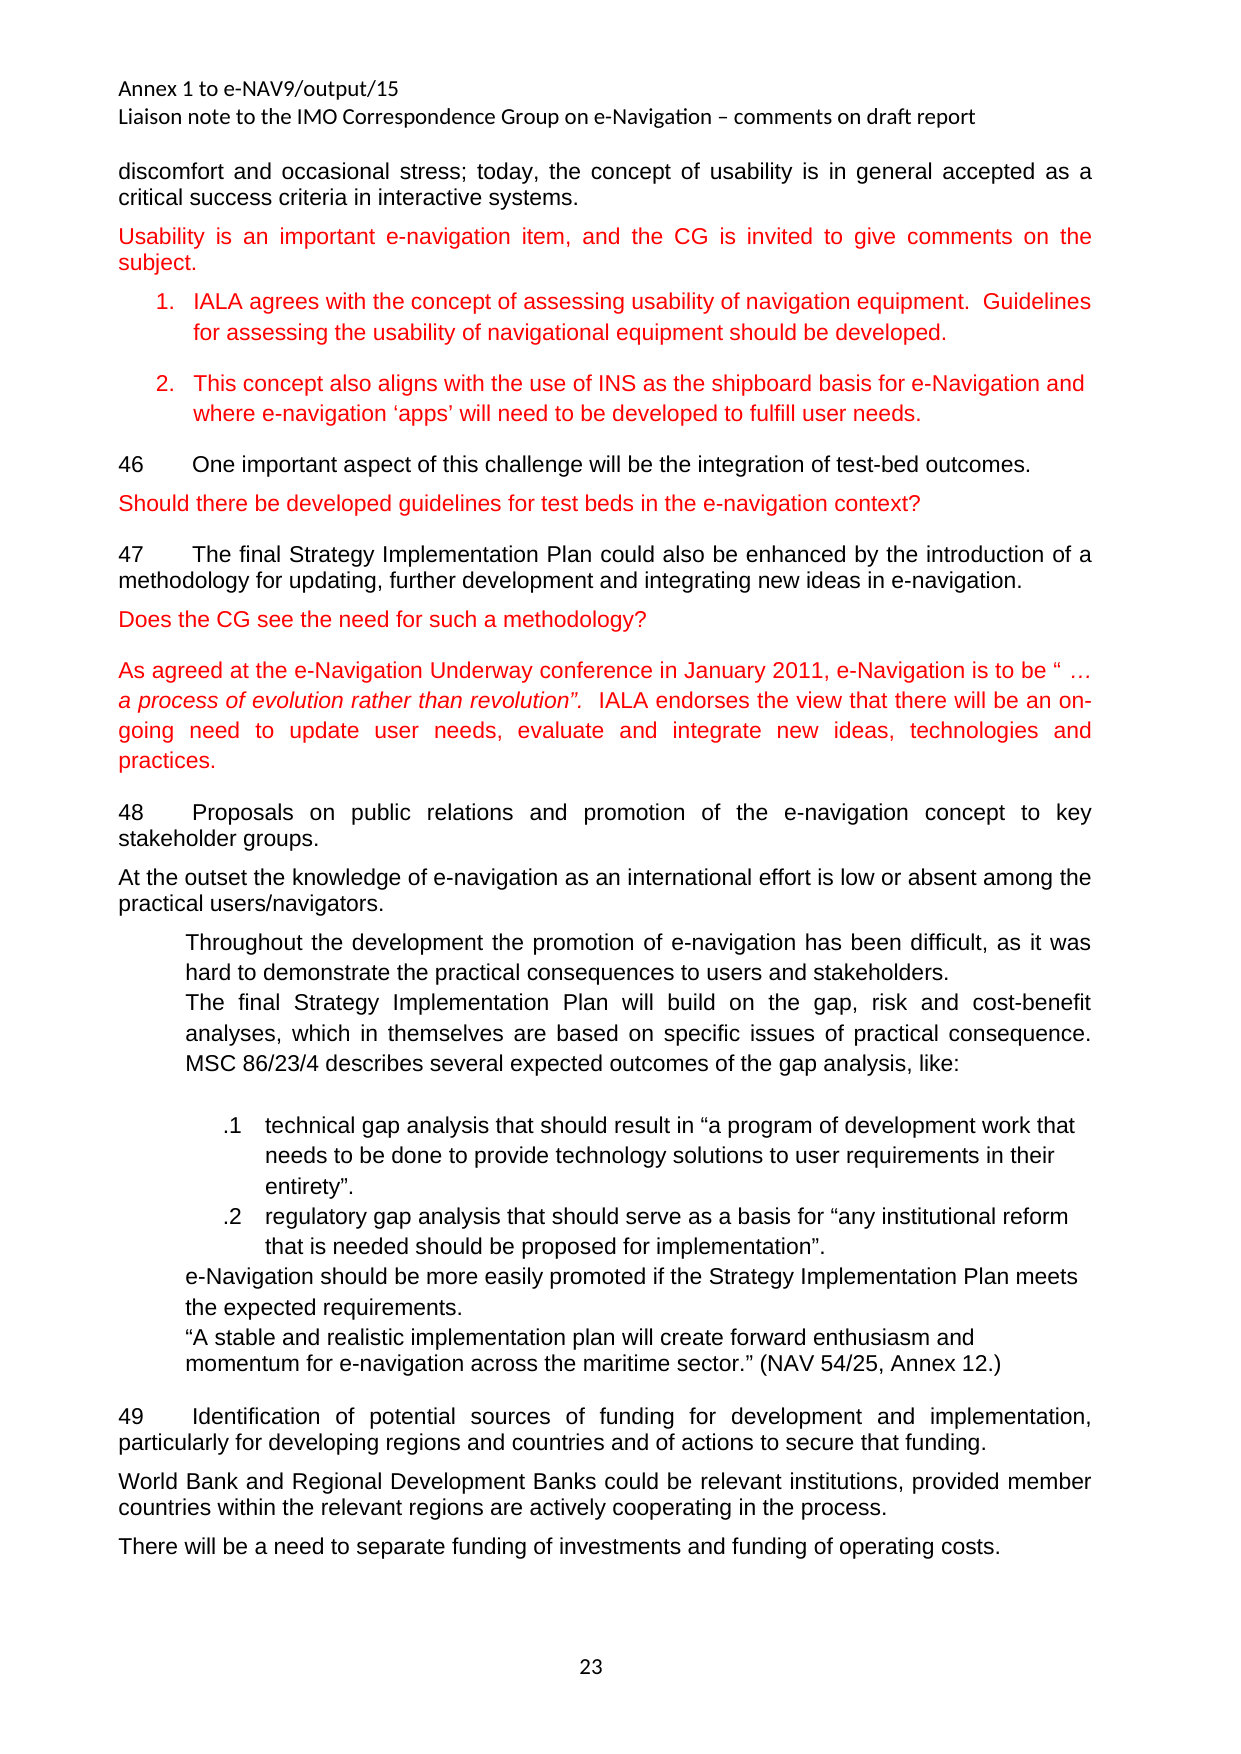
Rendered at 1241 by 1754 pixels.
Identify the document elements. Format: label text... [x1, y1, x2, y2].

text “A stable and realistic implementation plan will create forward enthusiasm and momentum for e-navigation across the maritime sector.” (NAV 54/25, Annex 12.) [185, 1324, 1093, 1376]
list The final Strategy Implementation Plan will build on the gap, risk and cost-benefit analyses, which in themselves are based on specific issues of practical consequence. MSC 86/23/4 describes several expected outcomes of the gap analysis, like: [185, 989, 1093, 1076]
text 48 Proposals on public relations and promotion of the e-navigation concept to key stakeholder groups. [118, 798, 1093, 851]
text 49 Identification of potential sources of funding for development and implementation, particularly for developing regions and countries and of actions to secure that funding. [118, 1403, 1093, 1455]
text At the outset the knowledge of e-navigation as an international effort is low or absent among the practical users/navigators. [118, 864, 1093, 916]
list .2 regulatory gap analysis that should serve as a basis for “any institutional reform that is needed should be proposed for implementation”. [223, 1203, 1093, 1259]
text Does the CG see the need for such a methodology? [118, 606, 1093, 632]
text 47 The final Strategy Implementation Plan could also be enhanced by the introduction of a methodology for updating, further development and integrating new ideas in e-navigation. [118, 541, 1093, 593]
text 46 One important aspect of this challenge will be the integration of test-bed outcomes. [118, 451, 1093, 477]
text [118, 158, 1093, 211]
text There will be a need to separate funding of investments and funding of operating costs. [118, 1533, 1093, 1559]
list .1 technical gap analysis that should result in “a program of development work that needs to be done to provide technology solutions to user requirements in their entirety”. [223, 1112, 1093, 1199]
list IALA agrees with the concept of assessing usability of navigation equipment. Guidelines for assessing the usability of navigational equipment should be developed. [156, 288, 1093, 345]
list Throughout the development the promotion of e-navigation has been difficult, as it was hard to demonstrate the practical consequences to users and stakeholders. [185, 929, 1093, 986]
text Should there be developed guidelines for test beds in the e-navigation context? [118, 489, 1093, 516]
text e-Navigation should be more easily promoted if the Strategy Implementation Plan meets the expected requirements. [185, 1263, 1093, 1320]
text World Bank and Regional Development Banks could be relevant institutions, provided member countries within the relevant regions are actively cooperating in the process. [118, 1468, 1093, 1521]
text Usability is an important e-navigation item, and the CG is invited to give comments on the subject. [118, 223, 1093, 276]
list This concept also aligns with the use of INS as the shipboard basis for e-Navigation and where e-navigation ‘apps’ will need to be developed to fulfill user needs. [156, 369, 1093, 426]
text As agreed at the e-Navigation Underway conference in January 2011, e-Navigation is to be “ …a process of evolution rather than revolution”. IALA endorses the view that there will be an on-going need to update user needs, evaluate and integrate new ideas, technologies and practices. [118, 657, 1093, 774]
